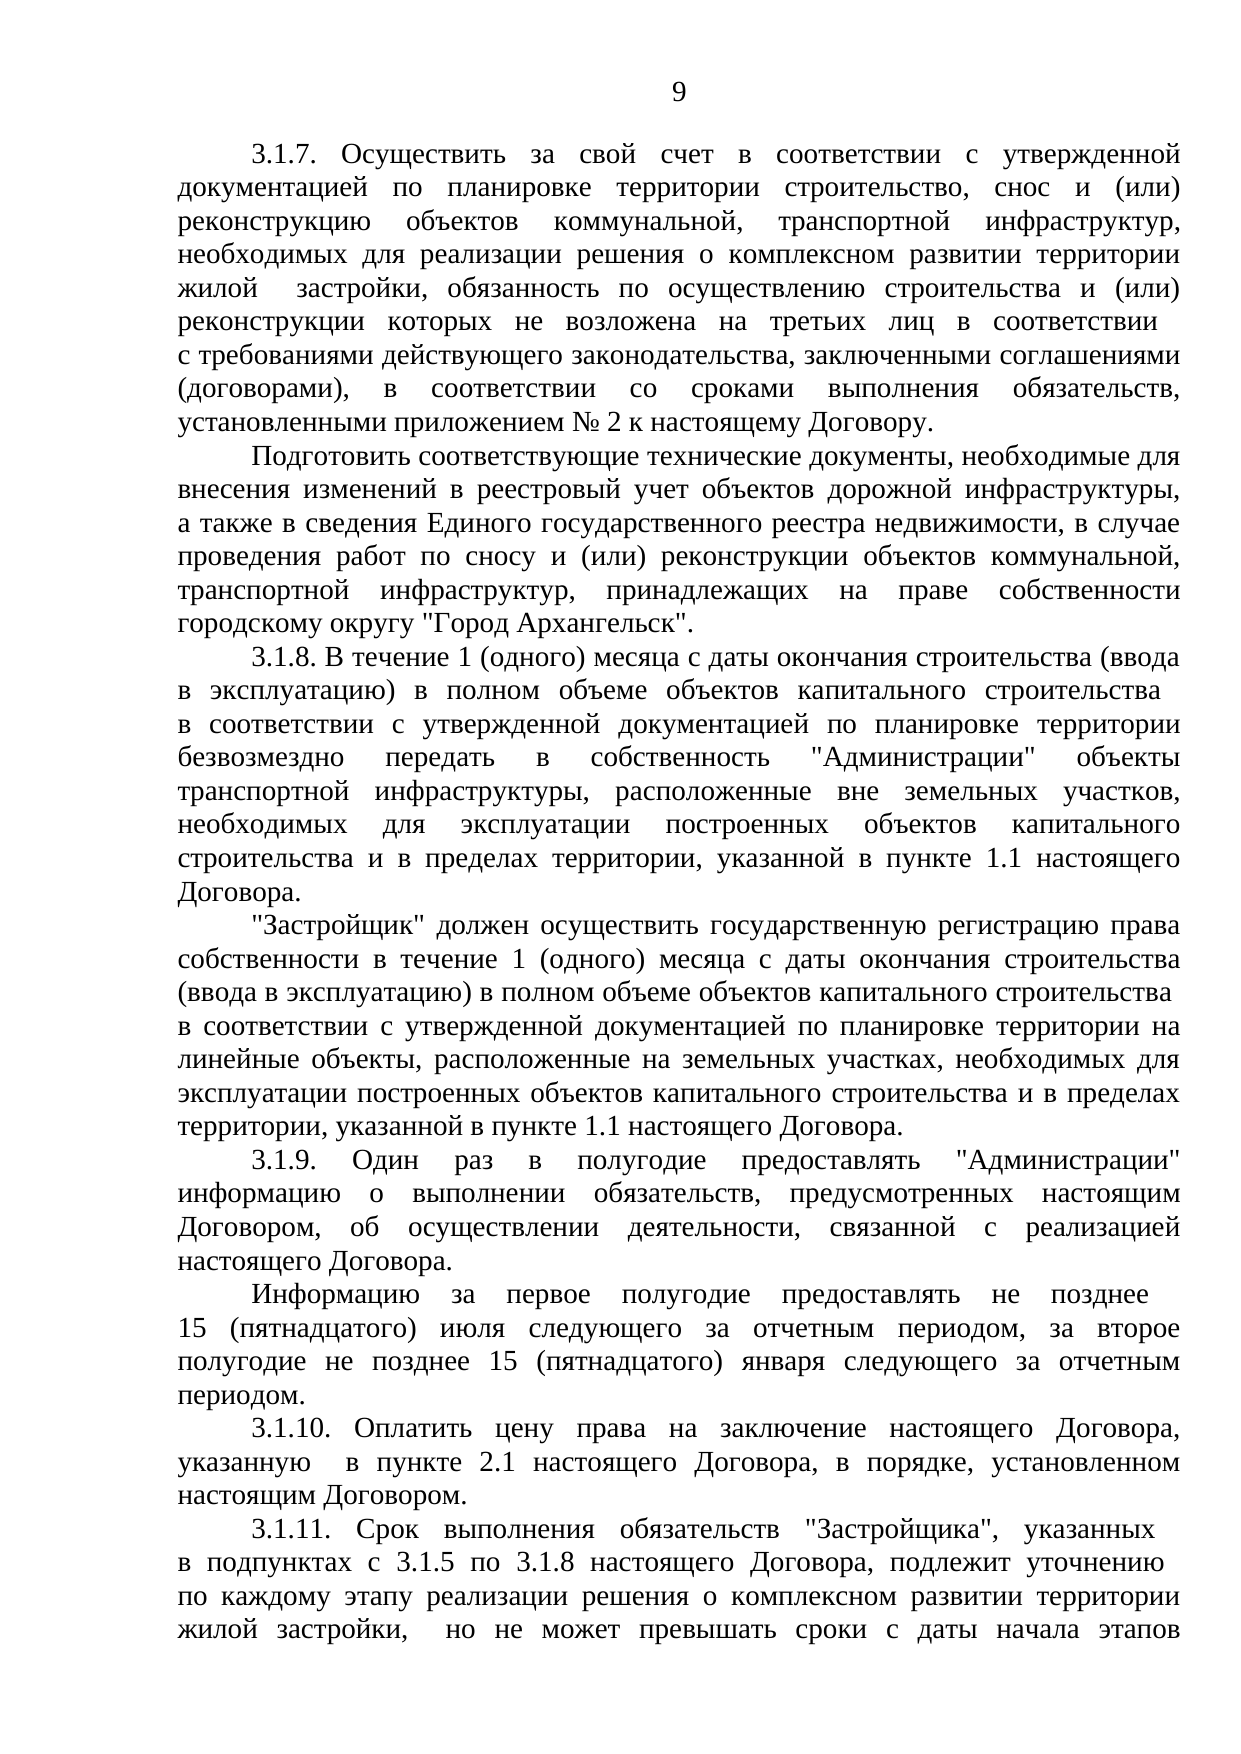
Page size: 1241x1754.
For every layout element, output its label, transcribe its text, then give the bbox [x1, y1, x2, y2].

text 3.1.9. Один раз в полугодие предоставлять "Администрации" информацию о выполнении обязательств, предусмотренных настоящим Договором, об осуществлении деятельности, связанной с реализацией настоящего Договора. [177, 1142, 1181, 1276]
text Подготовить соответствующие технические документы, необходимые для внесения изменений в реестровый учет объектов дорожной инфраструктуры, а также в сведения Единого государственного реестра недвижимости, в случае проведения работ по сносу и (или) реконструкции объектов коммунальной, транспортной инфраструктур, принадлежащих на праве собственности городскому округу "Город Архангельск". [177, 438, 1181, 639]
text 3.1.7. Осуществить за свой счет в соответствии с утвержденной документацией по планировке территории строительство, снос и (или) реконструкцию объектов коммунальной, транспортной инфраструктур, необходимых для реализации решения о комплексном развитии территории жилой застройки, обязанность по осуществлению строительства и (или) реконструкции которых не возложена на третьих лиц в соответствии с требованиями действующего законодательства, заключенными соглашениями (договорами), в соответствии со сроками выполнения обязательств, установленными приложением № 2 к настоящему Договору. [177, 136, 1181, 438]
text 3.1.8. В течение 1 (одного) месяца с даты окончания строительства (ввода в эксплуатацию) в полном объеме объектов капитального строительства в соответствии с утвержденной документацией по планировке территории безвозмездно передать в собственность "Администрации" объекты транспортной инфраструктуры, расположенные вне земельных участков, необходимых для эксплуатации построенных объектов капитального строительства и в пределах территории, указанной в пункте 1.1 настоящего Договора. [177, 639, 1181, 907]
text 3.1.10. Оплатить цену права на заключение настоящего Договора, указанную в пункте 2.1 настоящего Договора, в порядке, установленном настоящим Договором. [177, 1410, 1181, 1511]
text "Застройщик" должен осуществить государственную регистрацию права собственности в течение 1 (одного) месяца с даты окончания строительства (ввода в эксплуатацию) в полном объеме объектов капитального строительства в соответствии с утвержденной документацией по планировке территории на линейные объекты, расположенные на земельных участках, необходимых для эксплуатации построенных объектов капитального строительства и в пределах территории, указанной в пункте 1.1 настоящего Договора. [177, 907, 1181, 1142]
text Информацию за первое полугодие предоставлять не позднее 15 (пятнадцатого) июля следующего за отчетным периодом, за второе полугодие не позднее 15 (пятнадцатого) января следующего за отчетным периодом. [177, 1276, 1181, 1410]
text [177, 1511, 1181, 1645]
